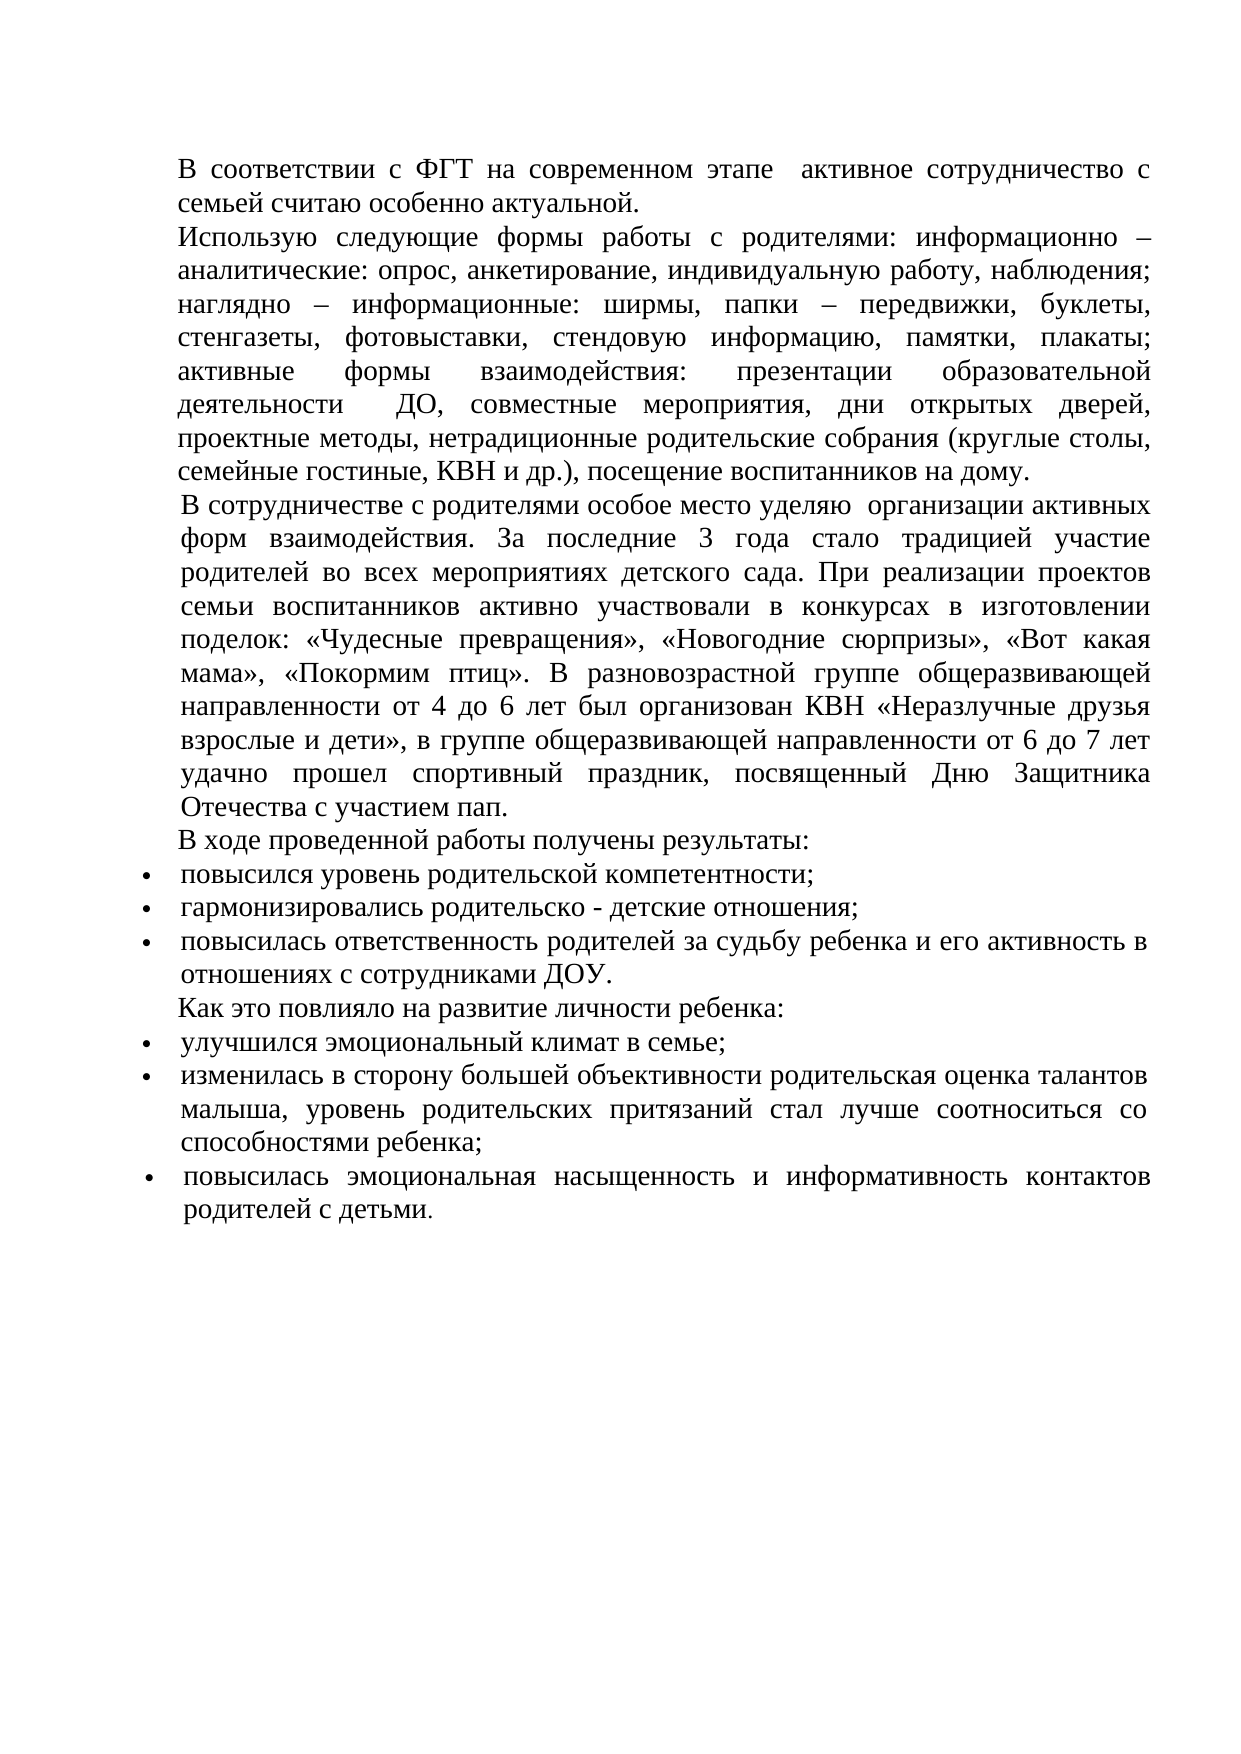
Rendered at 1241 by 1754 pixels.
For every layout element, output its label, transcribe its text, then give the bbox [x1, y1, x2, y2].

list улучшился эмоциональный климат в семье; [143, 1024, 1148, 1057]
list повысилась ответственность родителей за судьбу ребенка и его активность в отношениях с сотрудниками ДОУ. [143, 923, 1148, 990]
list изменилась в сторону большей объективности родительская оценка талантов малыша, уровень родительских притязаний стал лучше соотноситься со способностями ребенка; [143, 1057, 1148, 1158]
text В соответствии с ФГТ на современном этапе активное сотрудничество с семьей считаю особенно актуальной. [177, 152, 1152, 219]
list гармонизировались родительско - детские отношения; [143, 889, 1148, 923]
text Использую следующие формы работы с родителями: информационно – аналитические: опрос, анкетирование, индивидуальную работу, наблюдения; наглядно – информационные: ширмы, папки – передвижки, буклеты, стенгазеты, фотовыставки, стендовую информацию, памятки, плакаты; активные формы взаимодействия: презентации образовательной деятельности ДО, совместные мероприятия, дни открытых дверей, проектные методы, нетрадиционные родительские собрания (круглые столы, семейные гостиные, КВН и др.), посещение воспитанников на дому. [177, 219, 1152, 487]
text Как это повлияло на развитие личности ребенка: [177, 990, 1152, 1024]
list повысился уровень родительской компетентности; [143, 856, 1148, 889]
text В сотрудничестве с родителями особое место уделяю организации активных форм взаимодействия. За последние 3 года стало традицией участие родителей во всех мероприятиях детского сада. При реализации проектов семьи воспитанников активно участвовали в конкурсах в изготовлении поделок: «Чудесные превращения», «Новогодние сюрпризы», «Вот какая мама», «Покормим птиц». В разновозрастной группе общеразвивающей направленности от 4 до 6 лет был организован КВН «Неразлучные друзья взрослые и дети», в группе общеразвивающей направленности от 6 до 7 лет удачно прошел спортивный праздник, посвященный Дню Защитника Отечества с участием пап. [180, 487, 1152, 822]
list повысилась эмоциональная насыщенность и информативность контактов родителей с детьми. [146, 1158, 1152, 1225]
text В ходе проведенной работы получены результаты: [177, 822, 1152, 856]
